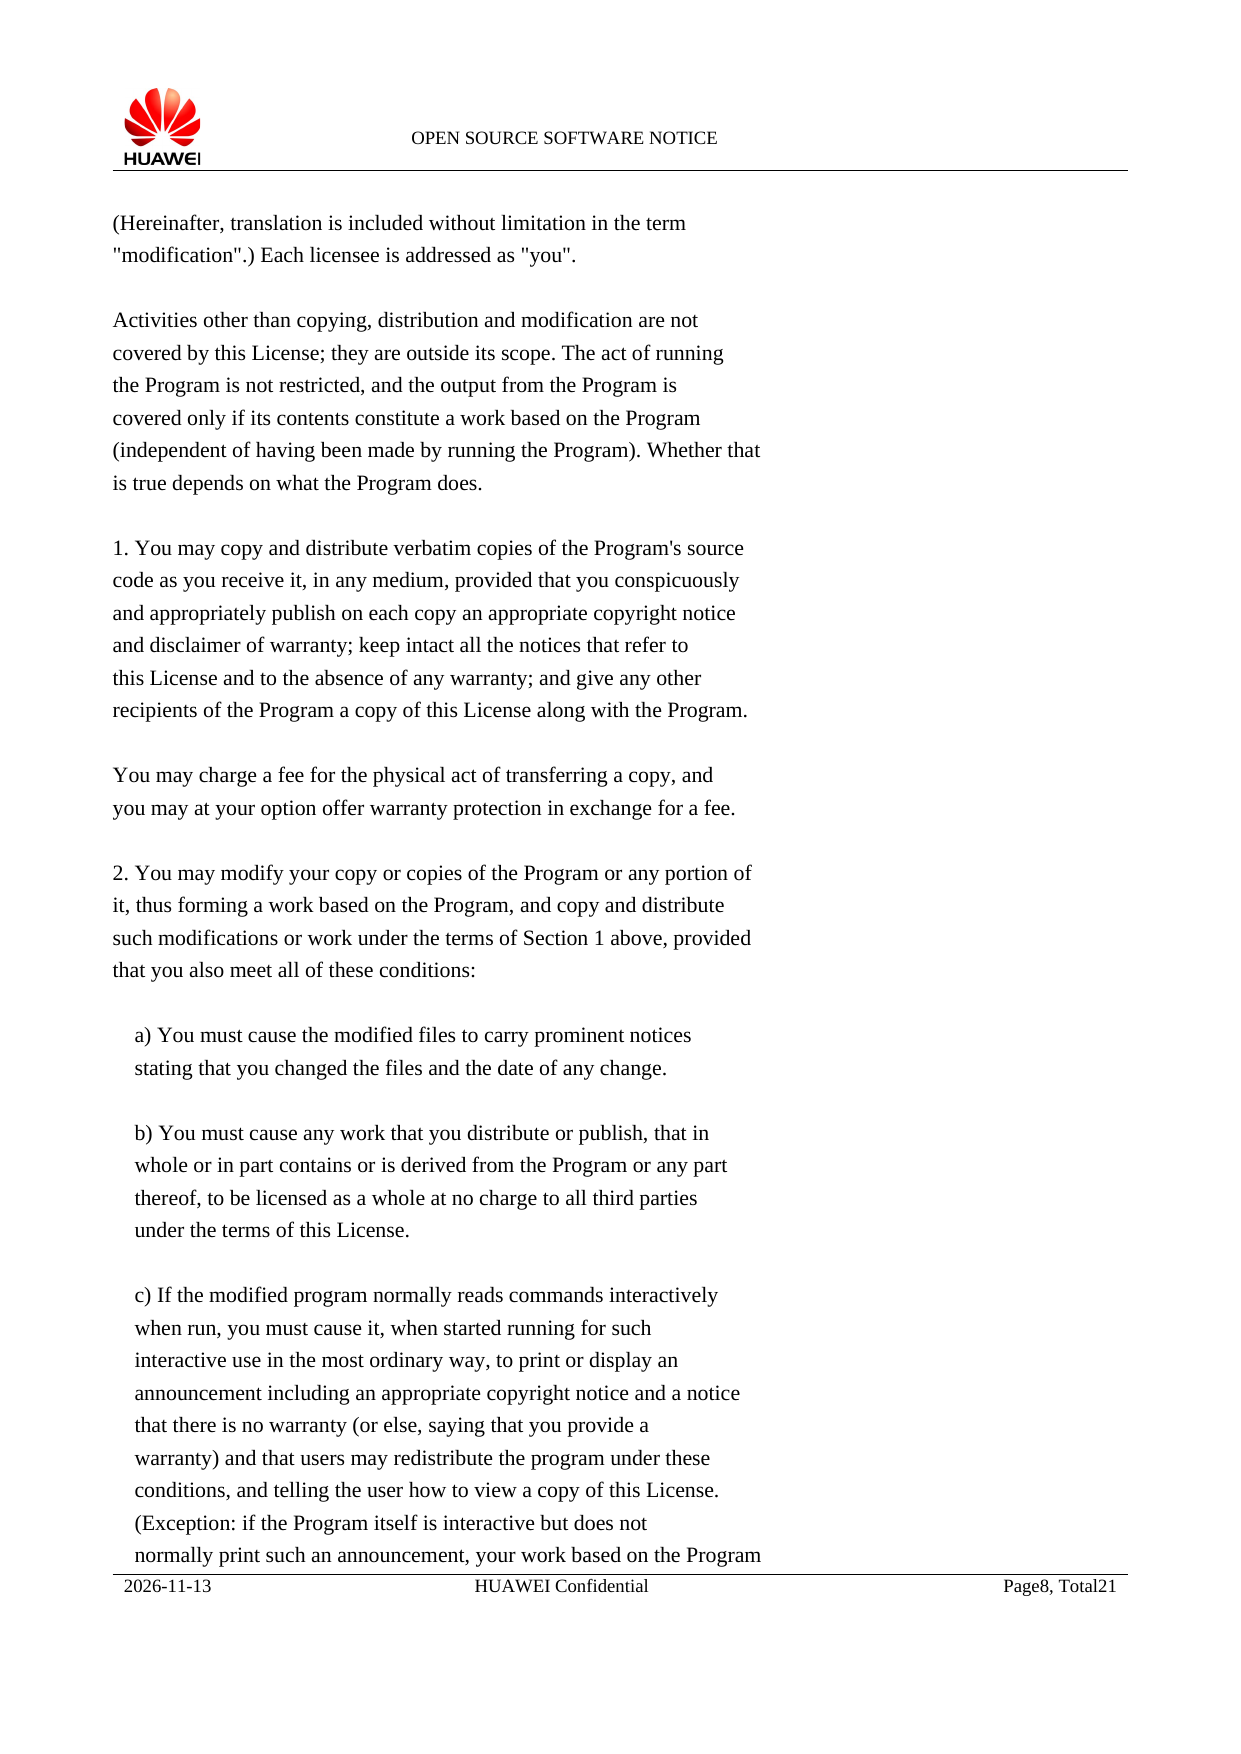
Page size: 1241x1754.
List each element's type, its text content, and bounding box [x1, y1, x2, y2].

picture [124, 88, 201, 165]
